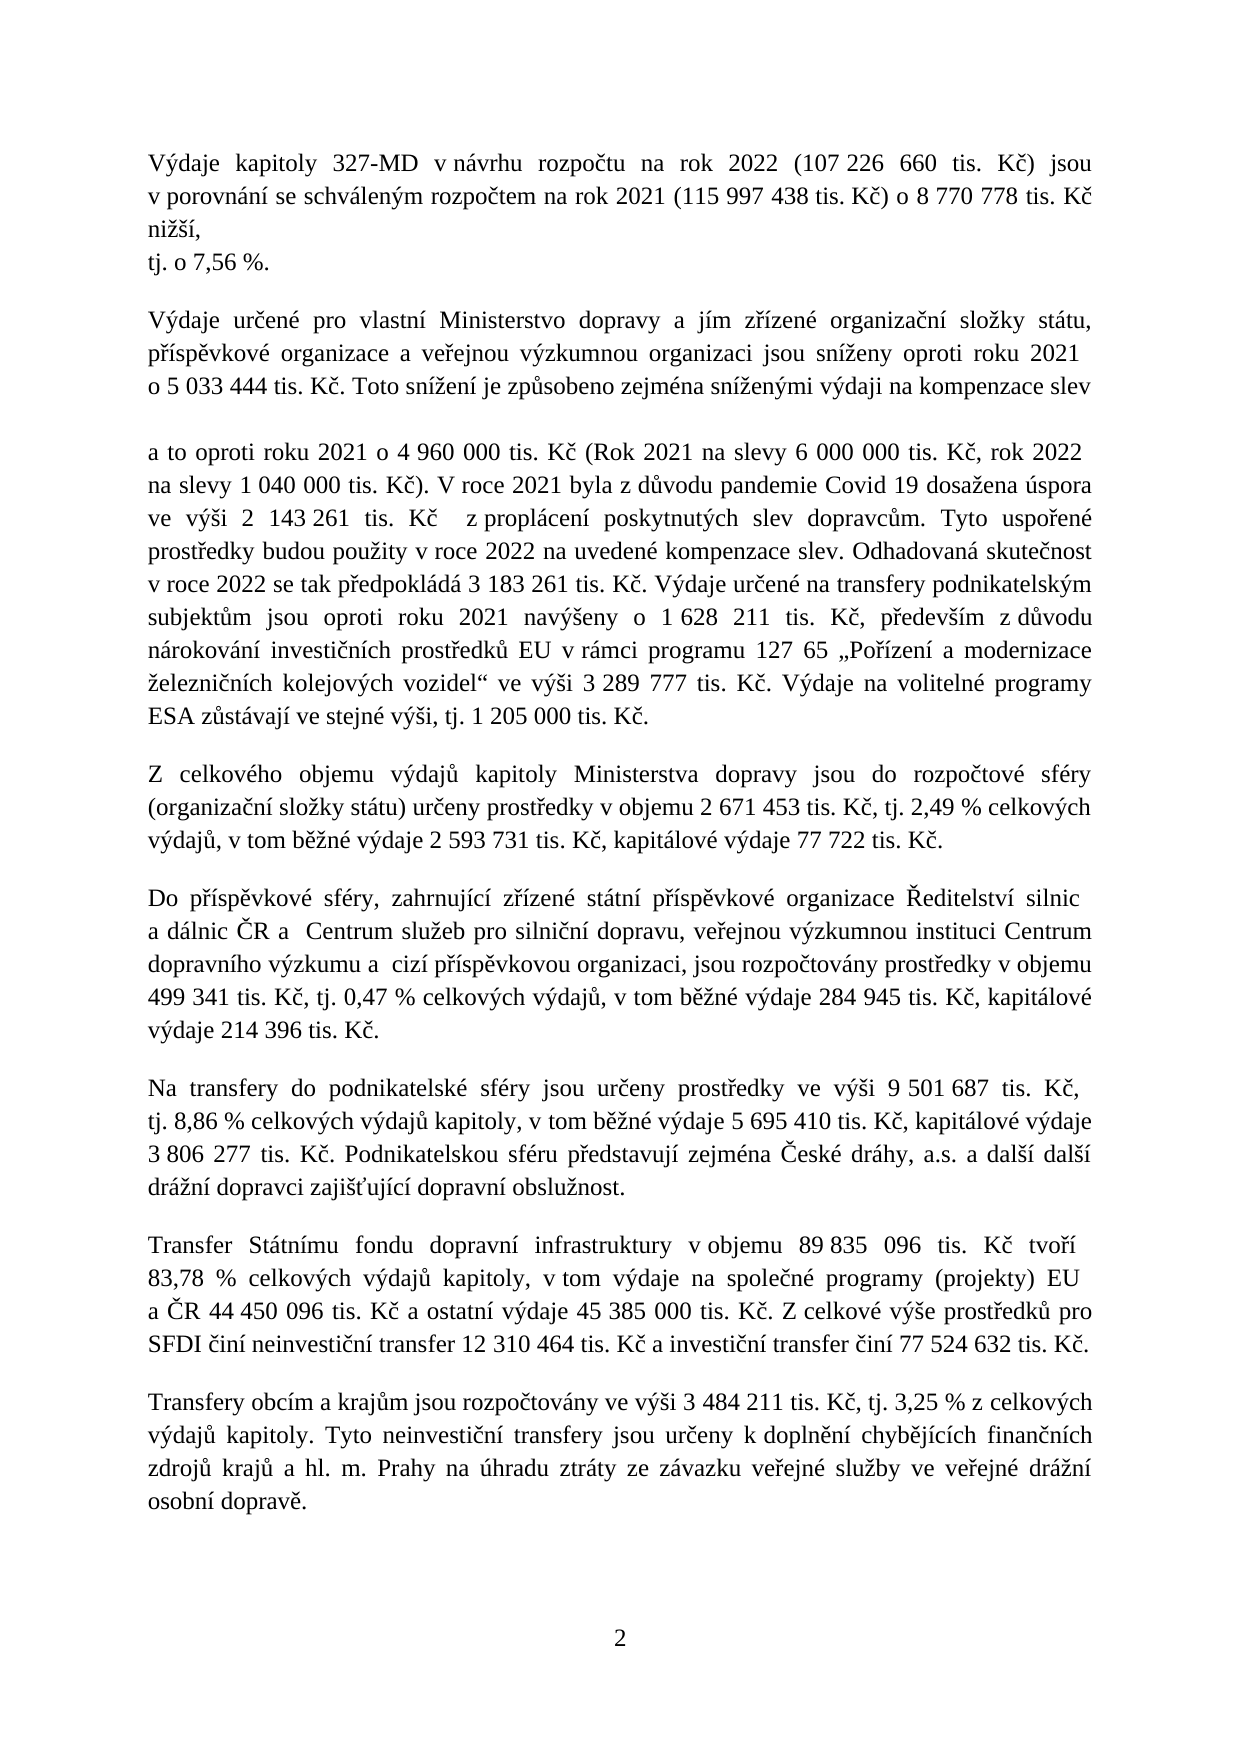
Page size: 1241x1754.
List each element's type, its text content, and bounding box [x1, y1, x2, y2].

text Do příspěvkové sféry, zahrnující zřízené státní příspěvkové organizace Ředitelství silnic a dálnic ČR a Centrum služeb pro silniční dopravu, veřejnou výzkumnou instituci Centrum dopravního výzkumu a cizí příspěvkovou organizaci, jsou rozpočtovány prostředky v objemu 499 341 tis. Kč, tj. 0,47 % celkových výdajů, v tom běžné výdaje 284 945 tis. Kč, kapitálové výdaje 214 396 tis. Kč. [148, 883, 1092, 1044]
text Transfer Státnímu fondu dopravní infrastruktury v objemu 89 835 096 tis. Kč tvoří 83,78 % celkových výdajů kapitoly, v tom výdaje na společné programy (projekty) EU a ČR 44 450 096 tis. Kč a ostatní výdaje 45 385 000 tis. Kč. Z celkové výše prostředků pro SFDI činí neinvestiční transfer 12 310 464 tis. Kč a investiční transfer činí 77 524 632 tis. Kč. [148, 1230, 1092, 1358]
text Transfery obcím a krajům jsou rozpočtovány ve výši 3 484 211 tis. Kč, tj. 3,25 % z celkových výdajů kapitoly. Tyto neinvestiční transfery jsou určeny k doplnění chybějících finančních zdrojů krajů a hl. m. Prahy na úhradu ztráty ze závazku veřejné služby ve veřejné drážní osobní dopravě. [148, 1387, 1092, 1515]
text Z celkového objemu výdajů kapitoly Ministerstva dopravy jsou do rozpočtové sféry (organizační složky státu) určeny prostředky v objemu 2 671 453 tis. Kč, tj. 2,49 % celkových výdajů, v tom běžné výdaje 2 593 731 tis. Kč, kapitálové výdaje 77 722 tis. Kč. [148, 759, 1092, 854]
text Na transfery do podnikatelské sféry jsou určeny prostředky ve výši 9 501 687 tis. Kč, tj. 8,86 % celkových výdajů kapitoly, v tom běžné výdaje 5 695 410 tis. Kč, kapitálové výdaje 3 806 277 tis. Kč. Podnikatelskou sféru představují zejména České dráhy, a.s. a další další drážní dopravci zajišťující dopravní obslužnost. [148, 1073, 1092, 1201]
text Výdaje určené pro vlastní Ministerstvo dopravy a jím zřízené organizační složky státu, příspěvkové organizace a veřejnou výzkumnou organizaci jsou sníženy oproti roku 2021 o 5 033 444 tis. Kč. Toto snížení je způsobeno zejména sníženými výdaji na kompenzace slev a to oproti roku 2021 o 4 960 000 tis. Kč (Rok 2021 na slevy 6 000 000 tis. Kč, rok 2022 na slevy 1 040 000 tis. Kč). V roce 2021 byla z důvodu pandemie Covid 19 dosažena úspora ve výši 2 143 261 tis. Kč z proplácení poskytnutých slev dopravcům. Tyto uspořené prostředky budou použity v roce 2022 na uvedené kompenzace slev. Odhadovaná skutečnost v roce 2022 se tak předpokládá 3 183 261 tis. Kč. Výdaje určené na transfery podnikatelským subjektům jsou oproti roku 2021 navýšeny o 1 628 211 tis. Kč, především z důvodu nárokování investičních prostředků EU v rámci programu 127 65 „Pořízení a modernizace železničních kolejových vozidel“ ve výši 3 289 777 tis. Kč. Výdaje na volitelné programy ESA zůstávají ve stejné výši, tj. 1 205 000 tis. Kč. [148, 305, 1092, 730]
text Výdaje kapitoly 327-MD v návrhu rozpočtu na rok 2022 (107 226 660 tis. Kč) jsou v porovnání se schváleným rozpočtem na rok 2021 (115 997 438 tis. Kč) o 8 770 778 tis. Kč nižší, tj. o 7,56 %. [148, 148, 1092, 276]
